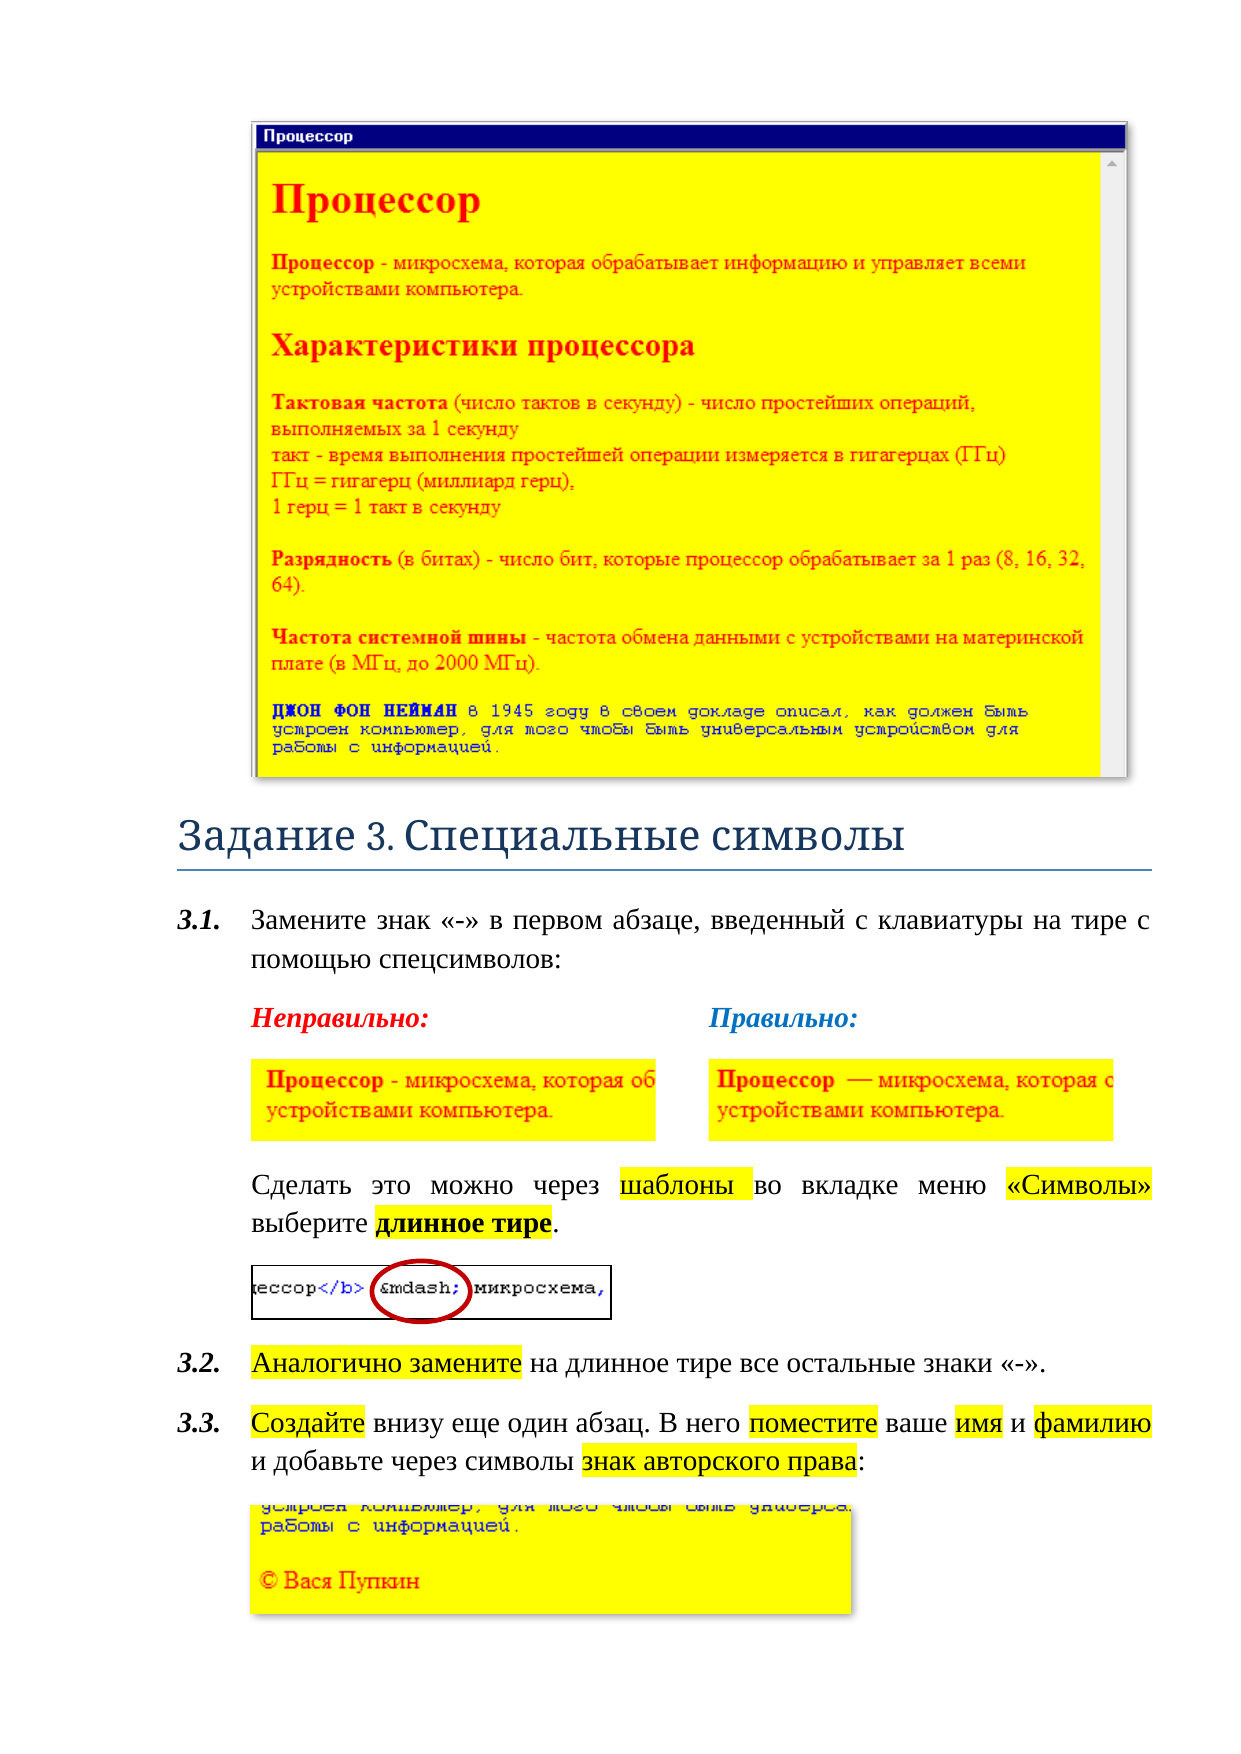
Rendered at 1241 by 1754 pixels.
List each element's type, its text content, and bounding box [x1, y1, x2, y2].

picture [250, 1505, 851, 1614]
text 3.3. Создайте внизу еще один абзац. В него поместите ваше имя и фамилию и добавьте через символы знак авторского права: [177, 1405, 1152, 1477]
text Сделать это можно через шаблоны во вкладке меню «Символы» выберите длинное тире. [251, 1167, 1152, 1239]
picture [375, 1266, 467, 1318]
picture [708, 1059, 1114, 1141]
picture [253, 1266, 388, 1318]
title Задание 3. Специальные символы [177, 813, 1152, 869]
text Неправильно: Правильно: [177, 1000, 1152, 1034]
text 3.1. Замените знак «-» в первом абзаце, введенный с клавиатуры на тире с помощью спецсимволов: [177, 902, 1152, 974]
picture [251, 121, 1128, 777]
text 3.2. Аналогично замените на длинное тире все остальные знаки «-». [522, 1345, 1152, 1379]
picture [251, 1059, 656, 1141]
picture [454, 1266, 610, 1318]
